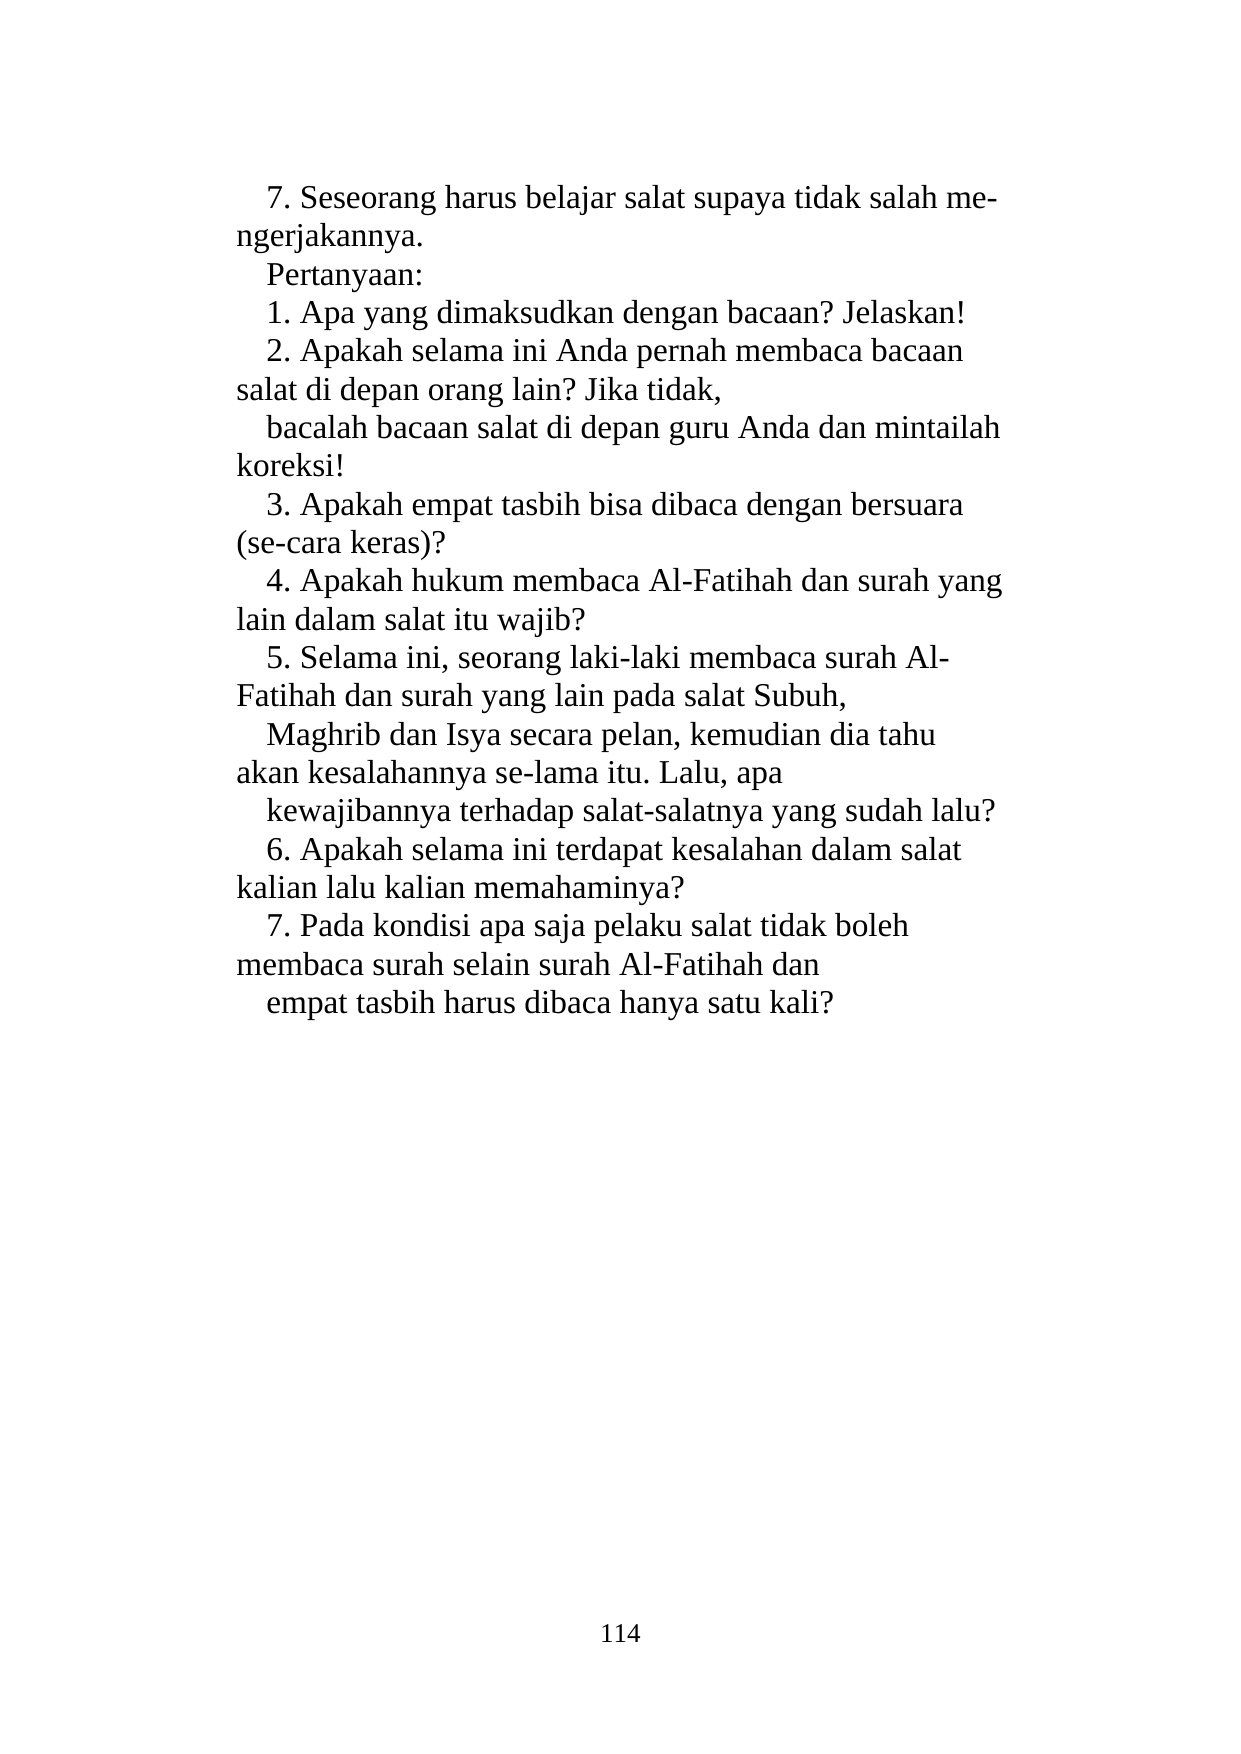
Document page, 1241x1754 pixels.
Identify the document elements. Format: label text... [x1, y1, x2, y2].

text kewajibannya terhadap salat-salatnya yang sudah lalu? [236, 791, 1004, 829]
text empat tasbih harus dibaca hanya satu kali? [236, 982, 1004, 1021]
text Pertanyaan: [236, 254, 1004, 292]
text Maghrib dan Isya secara pelan, kemudian dia tahu akan kesalahannya se-lama itu. Lalu, apa [236, 714, 1004, 791]
text 3. Apakah empat tasbih bisa dibaca dengan bersuara (se-cara keras)? [236, 484, 1004, 561]
text 7. Seseorang harus belajar salat supaya tidak salah me-ngerjakannya. [236, 177, 1004, 254]
text 2. Apakah selama ini Anda pernah membaca bacaan salat di depan orang lain? Jika tidak, [236, 331, 1004, 407]
text 7. Pada kondisi apa saja pelaku salat tidak boleh membaca surah selain surah Al-Fatihah dan [236, 906, 1004, 982]
text bacalah bacaan salat di depan guru Anda dan mintailah koreksi! [236, 407, 1004, 484]
text 1. Apa yang dimaksudkan dengan bacaan? Jelaskan! [236, 292, 1004, 331]
text 6. Apakah selama ini terdapat kesalahan dalam salat kalian lalu kalian memahaminya? [236, 829, 1004, 906]
text 4. Apakah hukum membaca Al-Fatihah dan surah yang lain dalam salat itu wajib? [236, 561, 1004, 637]
text 5. Selama ini, seorang laki-laki membaca surah Al-Fatihah dan surah yang lain pada salat Subuh, [236, 637, 1004, 714]
